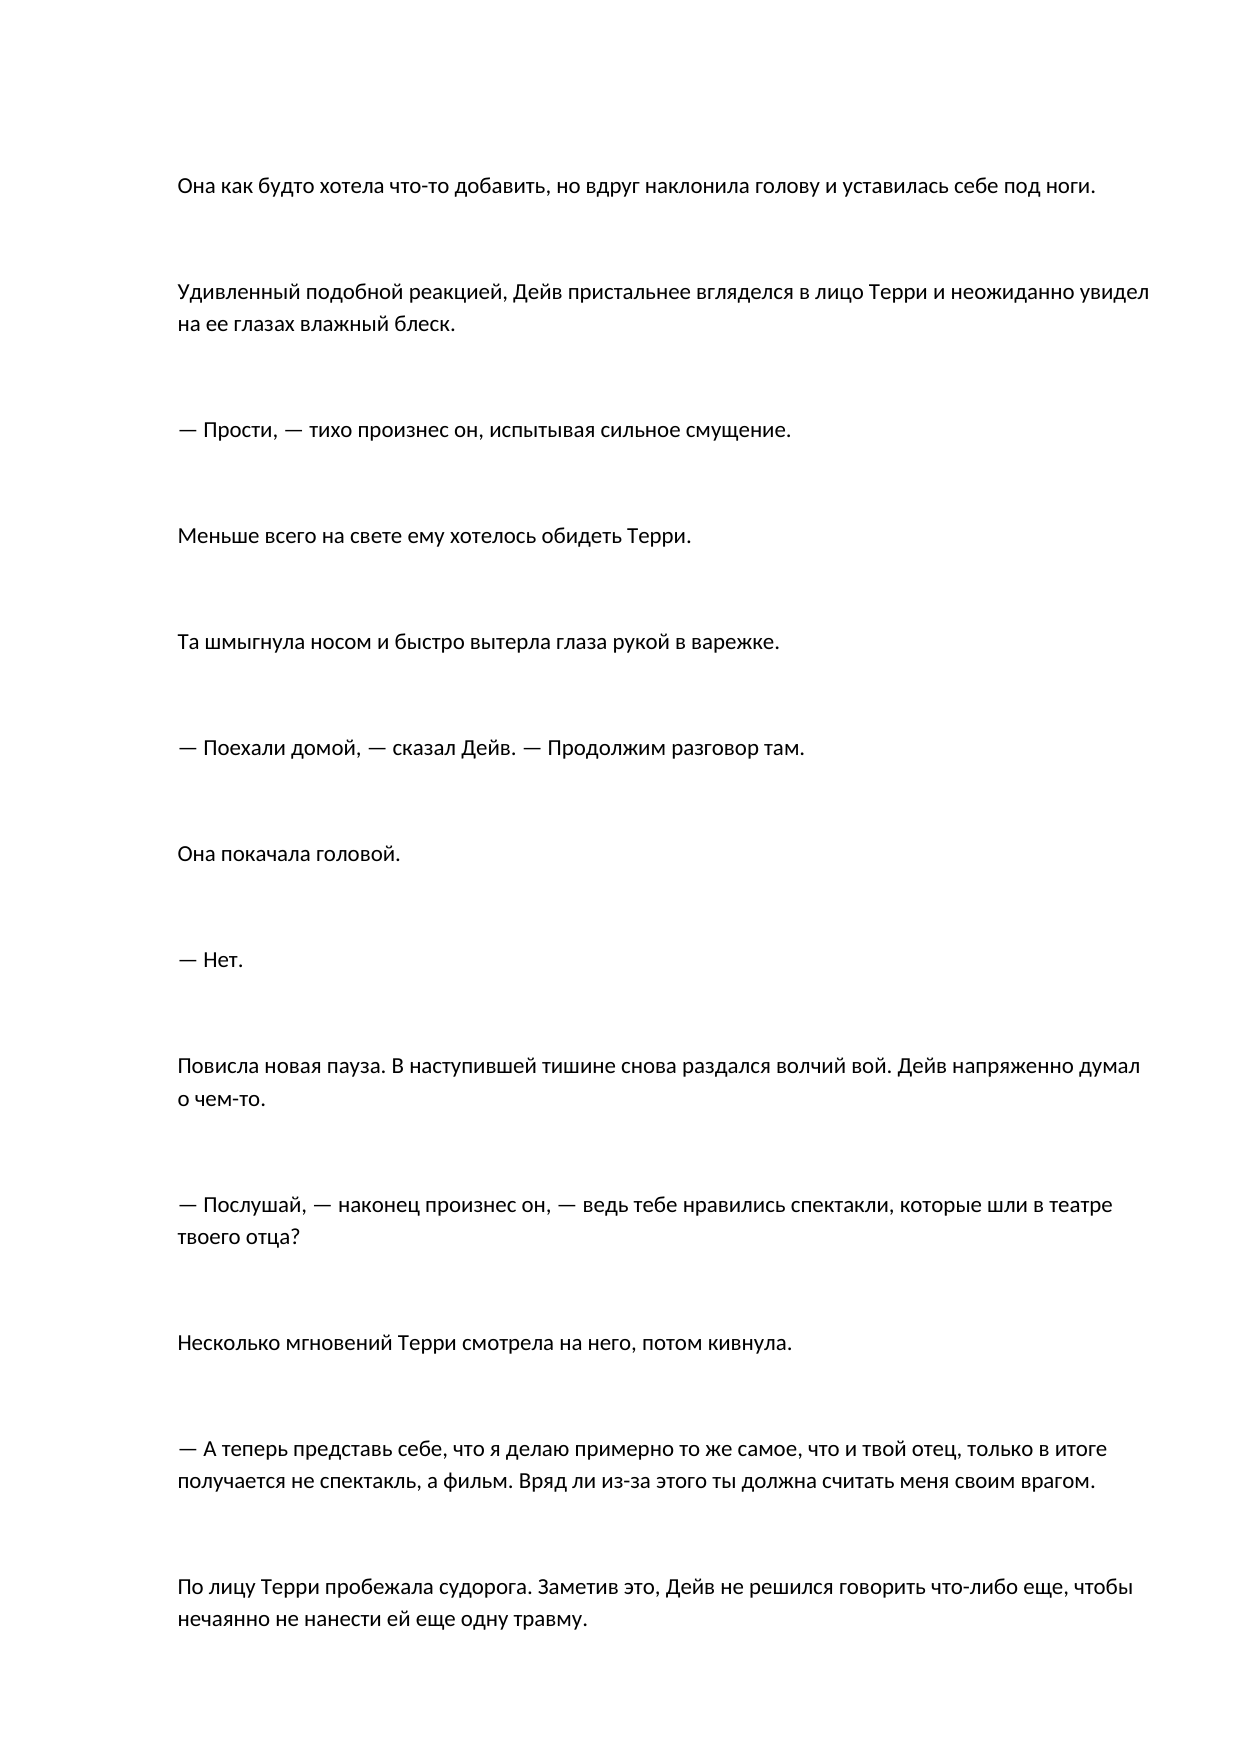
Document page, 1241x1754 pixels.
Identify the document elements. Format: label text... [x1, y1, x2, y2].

text Она как будто хотела что-то добавить, но вдруг наклонила голову и уставилась себе под ноги. [177, 171, 1152, 199]
text По лицу Терри пробежала судорога. Заметив это, Дейв не решился говорить что-либо еще, чтобы нечаянно не нанести ей еще одну травму. [177, 1572, 1152, 1633]
text — А теперь представь себе, что я делаю примерно то же самое, что и твой отец, только в итоге получается не спектакль, а фильм. Вряд ли из-за этого ты должна считать меня своим врагом. [177, 1434, 1152, 1494]
text Несколько мгновений Терри смотрела на него, потом кивнула. [177, 1328, 1152, 1356]
text Она покачала головой. [177, 839, 1152, 868]
text Меньше всего на свете ему хотелось обидеть Терри. [177, 521, 1152, 549]
text — Поехали домой, — сказал Дейв. — Продолжим разговор там. [177, 733, 1152, 762]
text Повисла новая пауза. В наступившей тишине снова раздался волчий вой. Дейв напряженно думал о чем-то. [177, 1052, 1152, 1112]
text Удивленный подобной реакцией, Дейв пристальнее вгляделся в лицо Терри и неожиданно увидел на ее глазах влажный блеск. [177, 277, 1152, 337]
text — Нет. [177, 946, 1152, 974]
text — Послушай, — наконец произнес он, — ведь тебе нравились спектакли, которые шли в театре твоего отца? [177, 1190, 1152, 1250]
text — Прости, — тихо произнес он, испытывая сильное смущение. [177, 415, 1152, 443]
text Та шмыгнула носом и быстро вытерла глаза рукой в варежке. [177, 627, 1152, 656]
